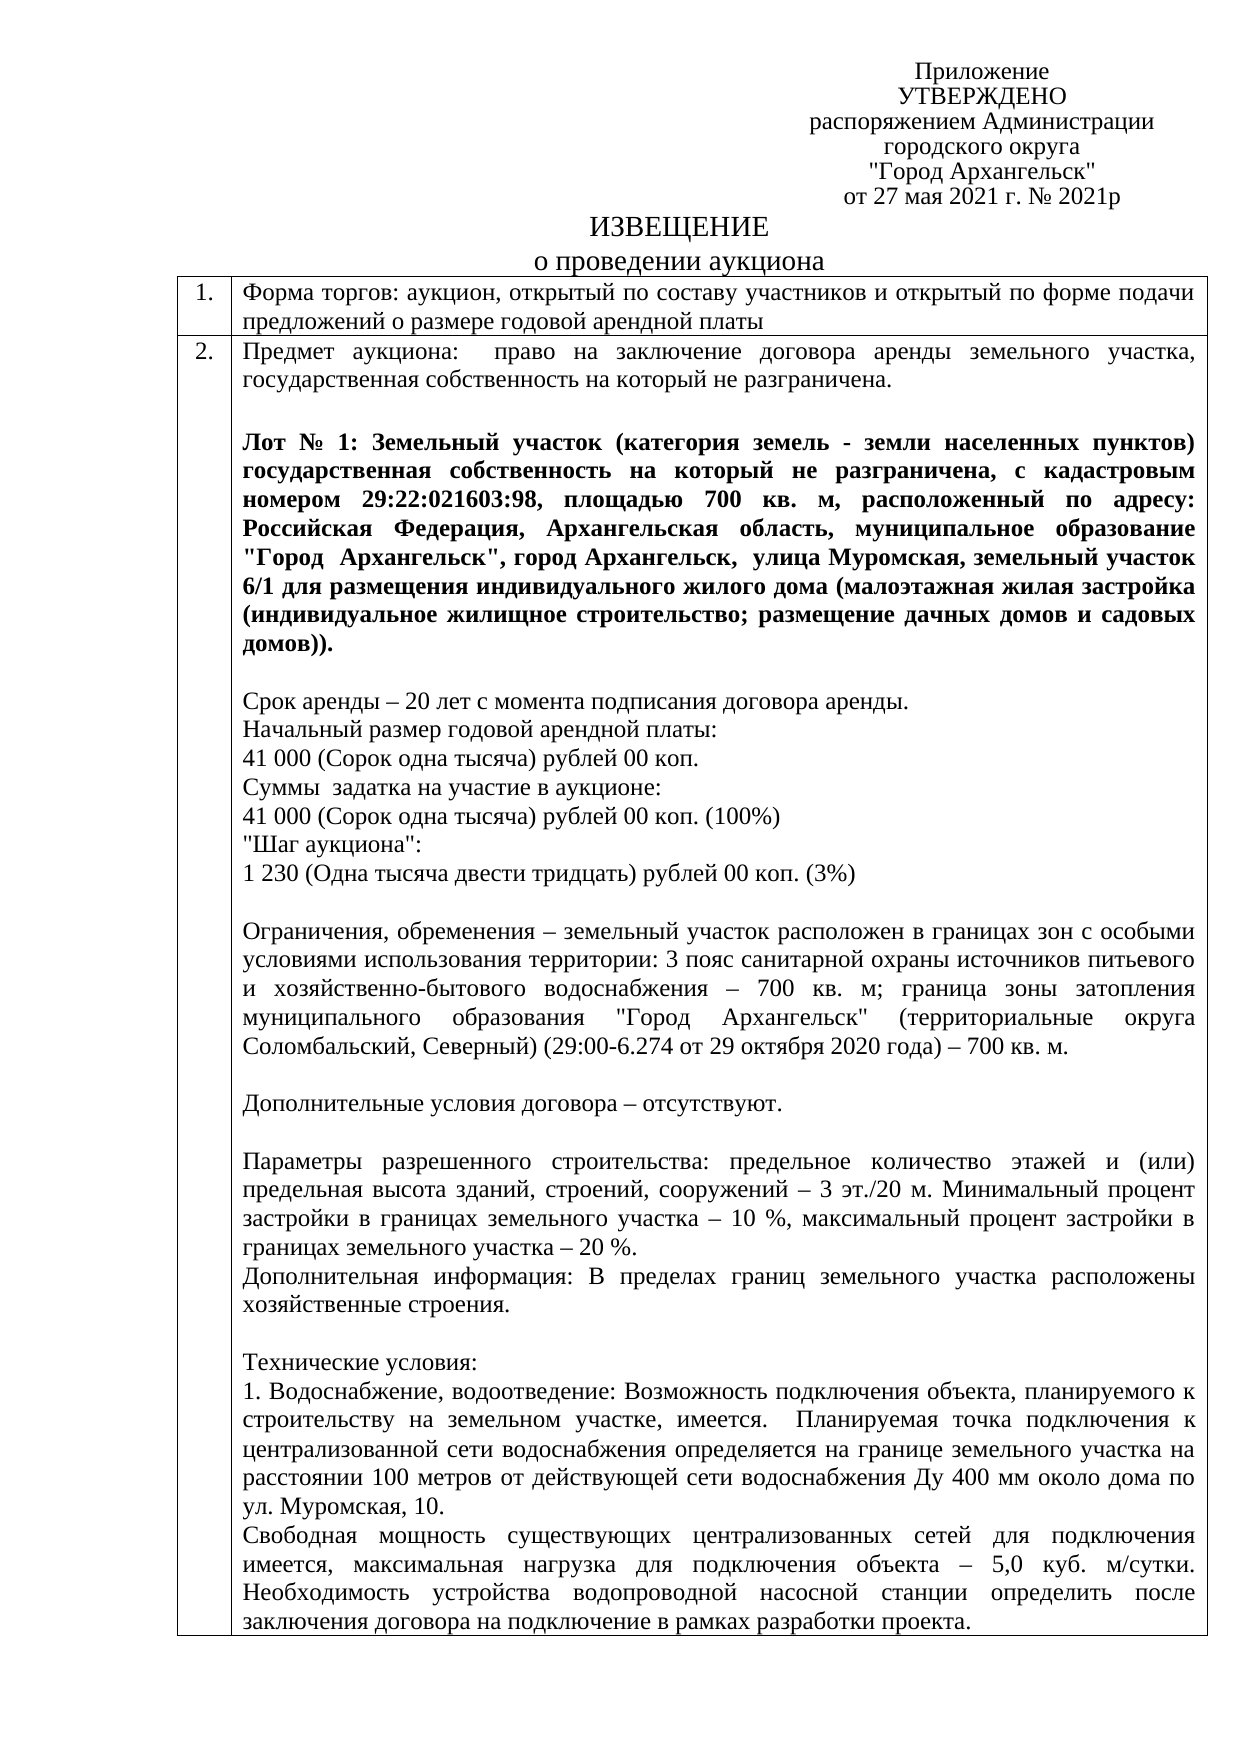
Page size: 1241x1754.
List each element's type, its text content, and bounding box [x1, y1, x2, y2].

text УТВЕРЖДЕНО [783, 84, 1181, 109]
text "Город Архангельск" [783, 159, 1181, 184]
table_cell 2. [178, 336, 231, 1635]
table_header Форма торгов: аукцион, открытый по составу участников и открытый по форме подачи предложений о размере годовой арендной платы [232, 277, 1207, 335]
text городского округа [783, 134, 1181, 159]
text распоряжением Администрации [783, 109, 1181, 134]
text ИЗВЕЩЕНИЕ [177, 209, 1181, 243]
table_header 1. [178, 277, 231, 335]
text от 27 мая 2021 г. № 2021р [783, 184, 1181, 209]
text Приложение [783, 59, 1181, 84]
text о проведении аукциона [177, 243, 1181, 276]
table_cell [232, 336, 1207, 1635]
